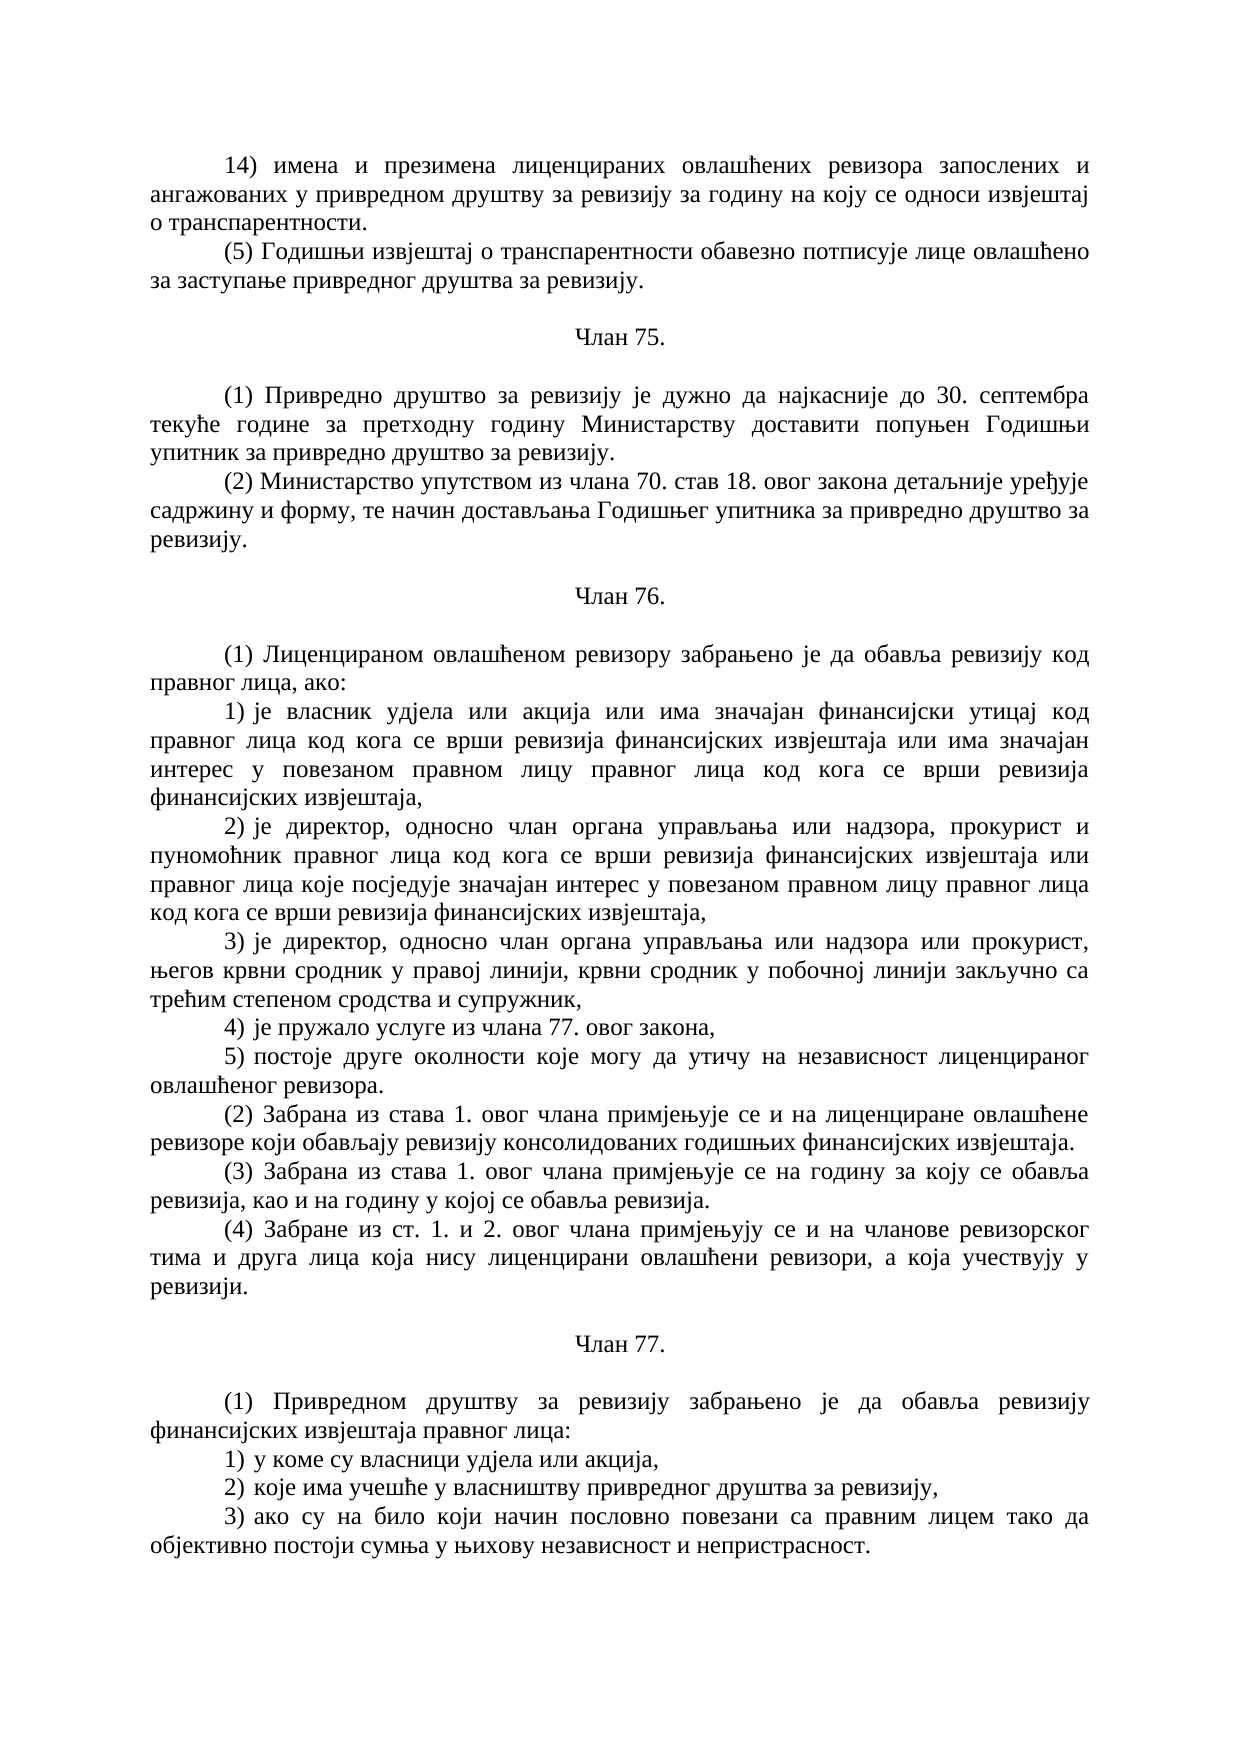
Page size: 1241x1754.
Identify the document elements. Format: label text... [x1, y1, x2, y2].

text Члан 76. [150, 581, 1090, 610]
list које има учешће у власништву привредног друштва за ревизију, [150, 1472, 1090, 1501]
text Члан 77. [150, 1329, 1090, 1357]
list је пружало услуге из члана 77. овог закона, [150, 1012, 1090, 1041]
list је директор, односно члан органа управљања или надзора, прокурист и пуномоћник правног лица код кога се врши ревизија финансијских извјештаја или правног лица које посједује значајан интерес у повезаном правном лицу правног лица код кога се врши ревизија финансијских извјештаја, [150, 811, 1090, 926]
list ако су на било који начин пословно повезани са правним лицем тако да објективно постоји сумња у њихову независност и непристрасност. [150, 1501, 1090, 1559]
text (1) Привредно друштво за ревизију је дужно да најкасније до 30. септембра текуће године за претходну годину Министарству доставити попуњен Годишњи упитник за привредно друштво за ревизију. [150, 380, 1090, 466]
list Забрана из става 1. овог члана примјењује се на годину за коју се обавља ревизија, као и на годину у којој се обавља ревизија. [150, 1156, 1090, 1214]
list је власник удјела или акција или има значајан финансијски утицај код правног лица код кога се врши ревизија финансијских извјештаја или има значајан интерес у повезаном правном лицу правног лица код кога се врши ревизија финансијских извјештаја, [150, 696, 1090, 811]
list Годишњи извјештај о транспарентности обавезно потписује лице овлашћено за заступање привредног друштва за ревизију. [150, 236, 1090, 294]
list је директор, односно члан органа управљања или надзора или прокурист, његов крвни сродник у правој линији, крвни сродник у побочној линији закључно са трећим степеном сродства и супружник, [150, 926, 1090, 1012]
text Члан 75. [150, 322, 1090, 351]
text 14) имена и презимена лиценцираних овлашћених ревизора запослених и ангажованих у привредном друштву за ревизију за годину на коју се односи извјештај о транспарентности. [150, 150, 1090, 236]
list Забране из ст. 1. и 2. овог члана примјењују се и на чланове ревизорског тима и друга лица која нису лиценцирани овлашћени ревизори, а која учествују у ревизији. [150, 1214, 1090, 1300]
list Лиценцираном овлашћеном ревизору забрањено је да обавља ревизију код правног лица, ако: [150, 639, 1090, 696]
list Привредном друштву за ревизију забрањено је да обавља ревизију финансијских извјештаја правног лица: [150, 1386, 1090, 1444]
text (2) Министарство упутством из члана 70. став 18. овог закона детаљније уређује садржину и форму, те начин достављања Годишњег упитника за привредно друштво за ревизију. [150, 466, 1090, 552]
list Забрана из става 1. овог члана примјењује се и на лиценциране овлашћене ревизоре који обављају ревизију консолидованих годишњих финансијских извјештаја. [150, 1099, 1090, 1156]
list у коме су власници удјела или акција, [150, 1444, 1090, 1472]
list постоје друге околности које могу да утичу на независност лиценцираног овлашћеног ревизора. [150, 1041, 1090, 1099]
